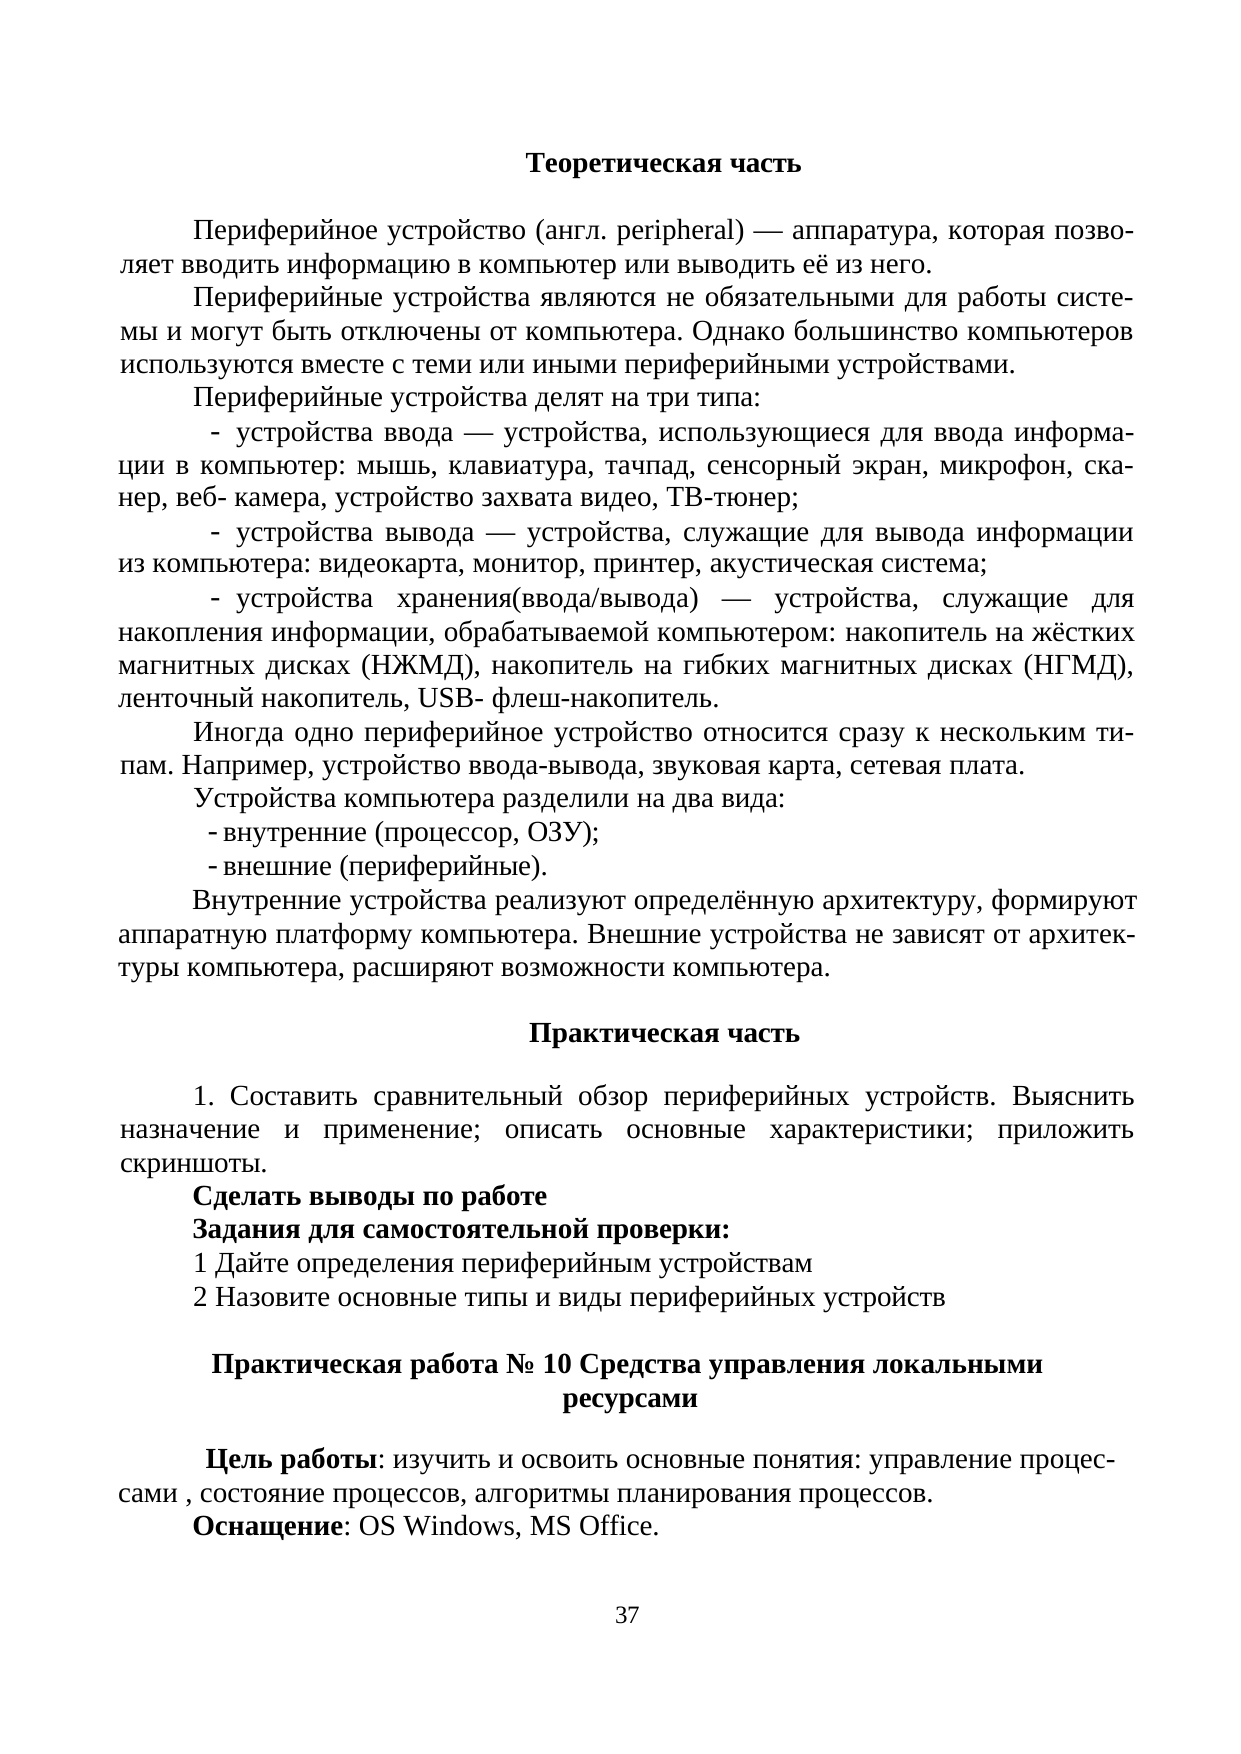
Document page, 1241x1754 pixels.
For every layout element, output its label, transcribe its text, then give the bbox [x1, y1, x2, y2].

text Оснащение: OS Windows, MS Office. [192, 1509, 1166, 1542]
text Внутренние устройства реализуют определённую архитектуру, формируют аппаратную платформу компьютера. Внешние устройства не зависят от архитек- туры компьютера, расширяют возможности компьютера. [118, 882, 1137, 983]
text Периферийное устройство (англ. peripheral) — аппаратура, которая позво- ляет вводить информацию в компьютер или выводить её из него. [120, 212, 1135, 279]
text -внутренние (процессор, ОЗУ); [204, 814, 1166, 849]
list Назовите основные типы и виды периферийных устройств [193, 1279, 1166, 1312]
list устройства вывода — устройства, служащие для вывода информации из компьютера: видеокарта, монитор, принтер, акустическая система; [118, 514, 1135, 578]
text -внешние (периферийные). [204, 849, 1166, 882]
subtitle Практическая работа № 10 Средства управления локальными ресурсами [211, 1347, 1166, 1414]
subtitle Теоретическая часть [525, 145, 1166, 179]
text Периферийные устройства являются не обязательными для работы систе- мы и могут быть отключены от компьютера. Однако большинство компьютеров используются вместе с теми или иными периферийными устройствами. [120, 279, 1134, 380]
text Устройства компьютера разделили на два вида: [193, 781, 1166, 814]
text Задания для самостоятельной проверки: [192, 1212, 1166, 1245]
subtitle Сделать выводы по работе [192, 1179, 1166, 1212]
list устройства ввода — устройства, использующиеся для ввода информа- ции в компьютер: мышь, клавиатура, тачпад, сенсорный экран, микрофон, ска- нер, веб- камера, устройство захвата видео, ТВ-тюнер; [118, 414, 1135, 512]
text Иногда одно периферийное устройство относится сразу к нескольким ти- пам. Например, устройство ввода-вывода, звуковая карта, сетевая плата. [120, 714, 1135, 781]
list Дайте определения периферийным устройствам [193, 1245, 1166, 1279]
text Периферийные устройства делят на три типа: [193, 380, 1166, 413]
text Цель работы: изучить и освоить основные понятия: управление процес- сами , состояние процессов, алгоритмы планирования процессов. [118, 1442, 1166, 1509]
list устройства хранения(ввода/вывода) — устройства, служащие для накопления информации, обрабатываемой компьютером: накопитель на жёстких магнитных дисках (НЖМД), накопитель на гибких магнитных дисках (НГМД), ленточный накопитель, USB- флеш-накопитель. [118, 579, 1135, 713]
subtitle Практическая часть [529, 1016, 1166, 1049]
text 1. Составить сравнительный обзор периферийных устройств. Выяснить назначение и применение; описать основные характеристики; приложить скриншоты. [120, 1078, 1135, 1178]
